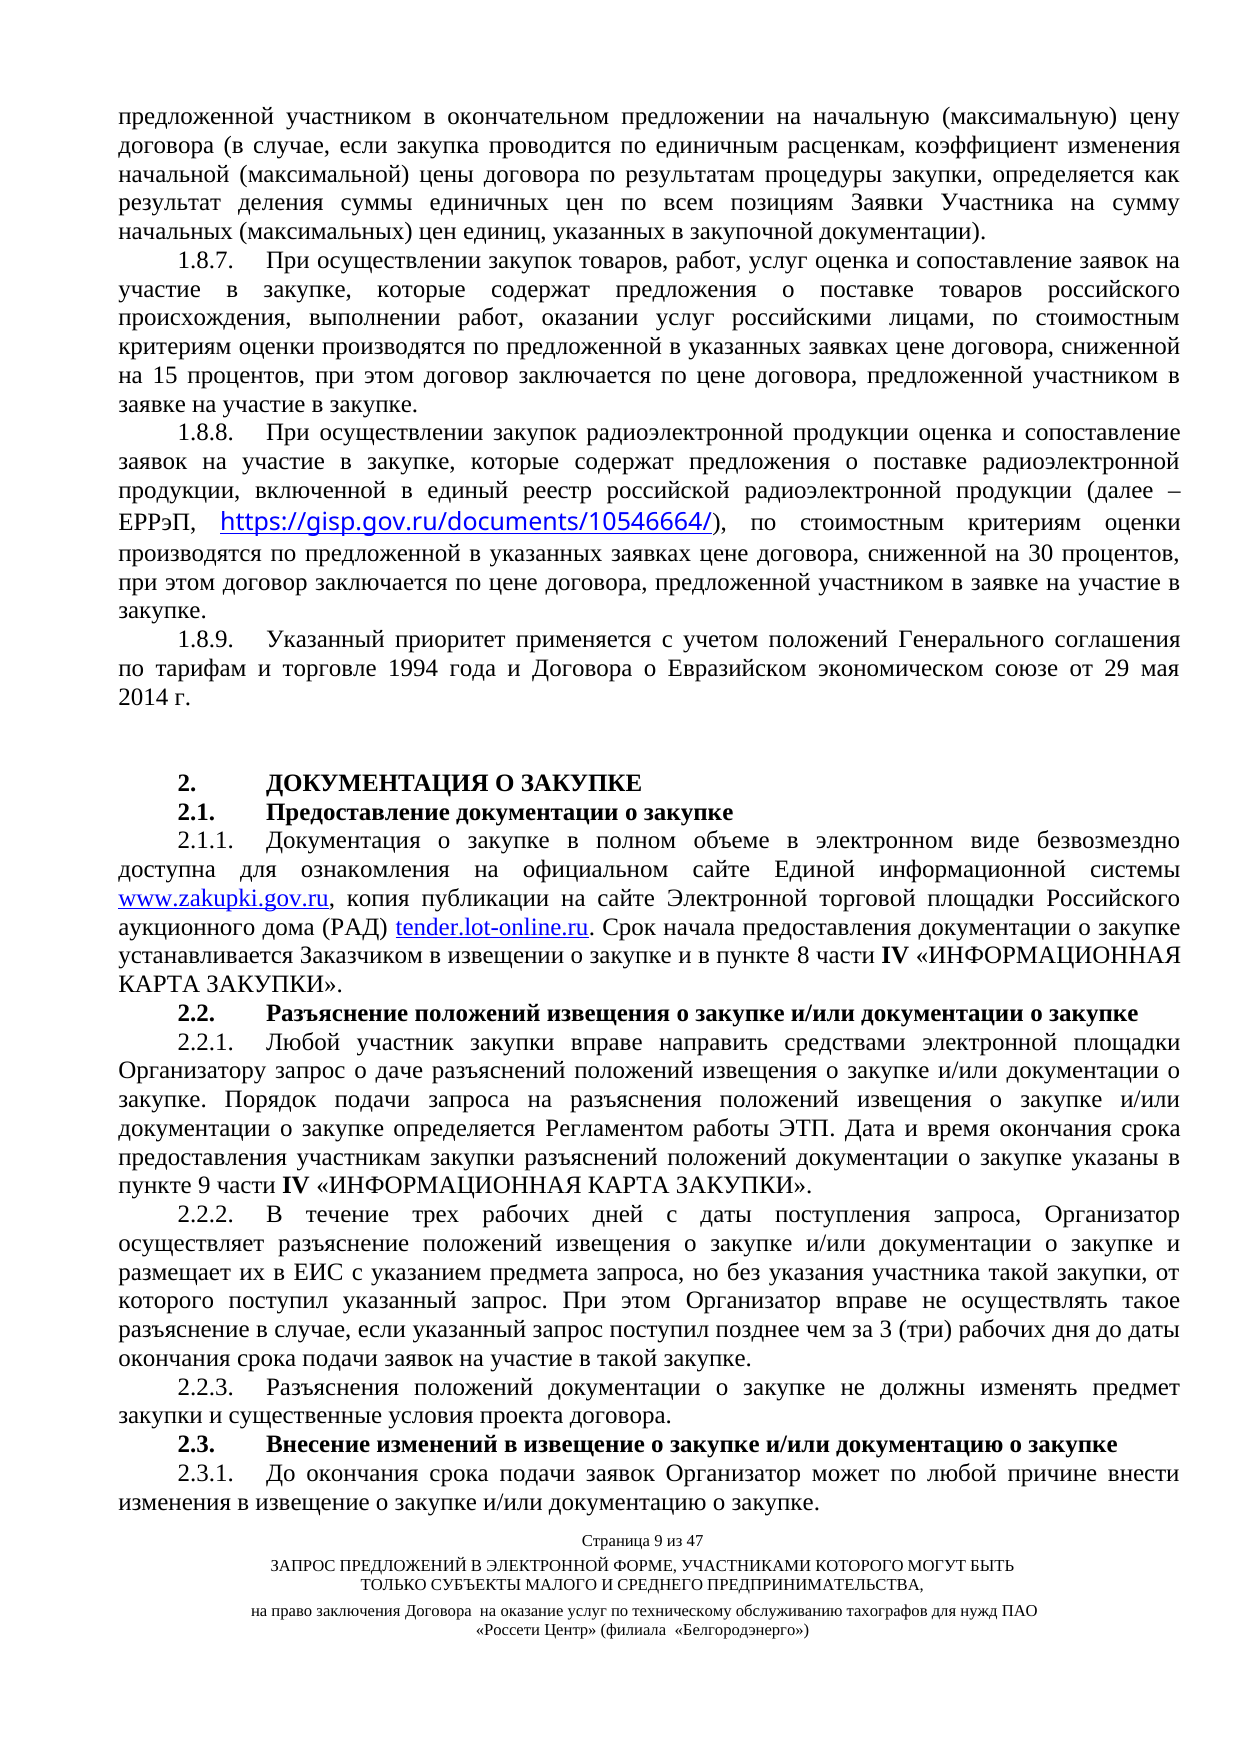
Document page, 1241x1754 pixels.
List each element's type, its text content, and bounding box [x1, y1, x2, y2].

subtitle Документация о закупке в полном объеме в электронном виде безвозмездно доступна для ознакомления на официальном сайте Единой информационной системы www.zakupki.gov.ru, копия публикации на сайте Электронной торговой площадки Российского аукционного дома (РАД) tender.lot-online.ru. Срок начала предоставления документации о закупке устанавливается Заказчиком в извещении о закупке и в пункте 8 части IV «ИНФОРМАЦИОННАЯ КАРТА ЗАКУПКИ». [118, 825, 1181, 998]
subtitle Указанный приоритет применяется с учетом положений Генерального соглашения по тарифам и торговле 1994 года и Договора о Евразийском экономическом союзе от 29 мая 2014 г. [118, 624, 1181, 710]
subtitle До окончания срока подачи заявок Организатор может по любой причине внести изменения в извещение о закупке и/или документацию о закупке. [118, 1458, 1181, 1515]
subtitle Разъяснения положений документации о закупке не должны изменять предмет закупки и существенные условия проекта договора. [118, 1372, 1181, 1429]
subtitle Разъяснение положений извещения о закупке и/или документации о закупке [118, 998, 1181, 1027]
subtitle Любой участник закупки вправе направить средствами электронной площадки Организатору запрос о даче разъяснений положений извещения о закупке и/или документации о закупке. Порядок подачи запроса на разъяснения положений извещения о закупке и/или документации о закупке определяется Регламентом работы ЭТП. Дата и время окончания срока предоставления участникам закупки разъяснений положений документации о закупке указаны в пункте 9 части IV «ИНФОРМАЦИОННАЯ КАРТА ЗАКУПКИ». [118, 1027, 1181, 1199]
subtitle Внесение изменений в извещение о закупке и/или документацию о закупке [118, 1429, 1181, 1458]
subtitle В течение трех рабочих дней с даты поступления запроса, Организатор осуществляет разъяснение положений извещения о закупке и/или документации о закупке и размещает их в ЕИС с указанием предмета запроса, но без указания участника такой закупки, от которого поступил указанный запрос. При этом Организатор вправе не осуществлять такое разъяснение в случае, если указанный запрос поступил позднее чем за 3 (три) рабочих дня до даты окончания срока подачи заявок на участие в такой закупке. [118, 1199, 1181, 1372]
subtitle При осуществлении закупок радиоэлектронной продукции оценка и сопоставление заявок на участие в закупке, которые содержат предложения о поставке радиоэлектронной продукции, включенной в единый реестр российской радиоэлектронной продукции (далее – ЕРРэП, https://gisp.gov.ru/documents/10546664/), по стоимостным критериям оценки производятся по предложенной в указанных заявках цене договора, сниженной на 30 процентов, при этом договор заключается по цене договора, предложенной участником в заявке на участие в закупке. [118, 417, 1181, 624]
subtitle Предоставление документации о закупке [118, 797, 1181, 825]
subtitle ДОКУМЕНТАЦИЯ О ЗАКУПКЕ [118, 768, 1181, 797]
subtitle При осуществлении закупок товаров, работ, услуг оценка и сопоставление заявок на участие в закупке, которые содержат предложения о поставке товаров российского происхождения, выполнении работ, оказании услуг российскими лицами, по стоимостным критериям оценки производятся по предложенной в указанных заявках цене договора, сниженной на 15 процентов, при этом договор заключается по цене договора, предложенной участником в заявке на участие в закупке. [118, 245, 1181, 417]
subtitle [118, 101, 1181, 245]
